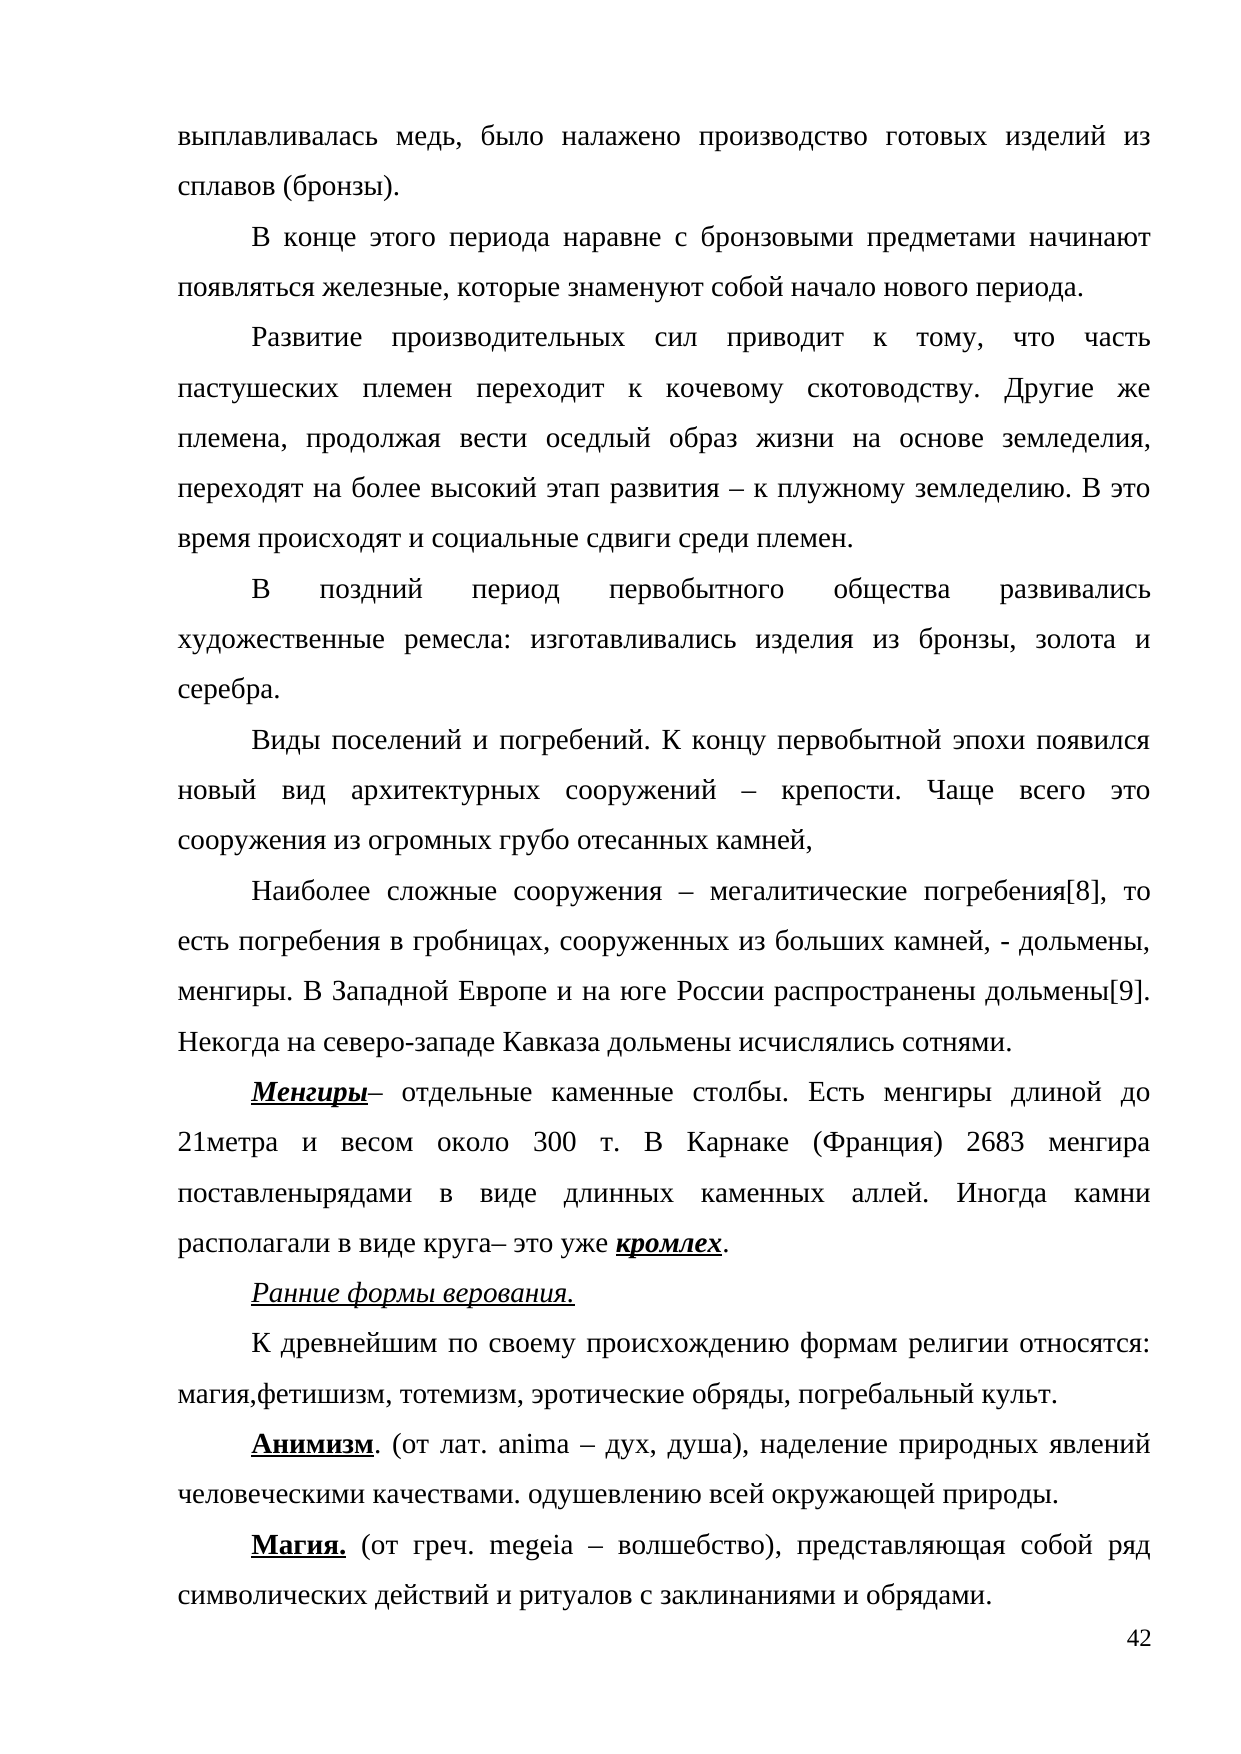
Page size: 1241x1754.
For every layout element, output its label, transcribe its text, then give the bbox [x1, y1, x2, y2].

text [177, 118, 1152, 202]
text В поздний период первобытного общества развивались художественные ремесла: изготавливались изделия из бронзы, золота и серебра. [177, 571, 1152, 705]
text Развитие производительных сил приводит к тому, что часть пастушеских племен переходит к кочевому скотоводству. Другие же племена, продолжая вести оседлый образ жизни на основе земледелия, переходят на более высокий этап развития – к плужному земледелию. В это время происходят и социальные сдвиги среди племен. [177, 319, 1152, 554]
text Анимизм. (от лат. anima – дух, душа), наделение природных явлений человеческими качествами. одушевлению всей окружающей природы. [177, 1426, 1152, 1510]
text В конце этого периода наравне с бронзовыми предметами начинают появляться железные, которые знаменуют собой начало нового периода. [177, 219, 1152, 303]
text Наиболее сложные сооружения – мегалитические погребения[8], то есть погребения в гробницах, сооруженных из больших камней, - дольмены, менгиры. В Западной Европе и на юге России распространены дольмены[9]. Некогда на северо-западе Кавказа дольмены исчислялись сотнями. [177, 873, 1152, 1057]
text К древнейшим по своему происхождению формам религии относятся: магия,фетишизм, тотемизм, эротические обряды, погребальный культ. [177, 1326, 1152, 1409]
text Магия. (от греч. megeia – волшебство), представляющая собой ряд символических действий и ритуалов с заклинаниями и обрядами. [177, 1527, 1152, 1611]
text Ранние формы верования. [177, 1275, 1152, 1309]
text Виды поселений и погребений. К концу первобытной эпохи появился новый вид архитектурных сооружений – крепости. Чаще всего это сооружения из огромных грубо отесанных камней, [177, 722, 1152, 856]
text Менгиры– отдельные каменные столбы. Есть менгиры длиной до 21метра и весом около 300 т. В Карнаке (Франция) 2683 менгира поставленырядами в виде длинных каменных аллей. Иногда камни располагали в виде круга– это уже кромлех. [177, 1074, 1152, 1258]
